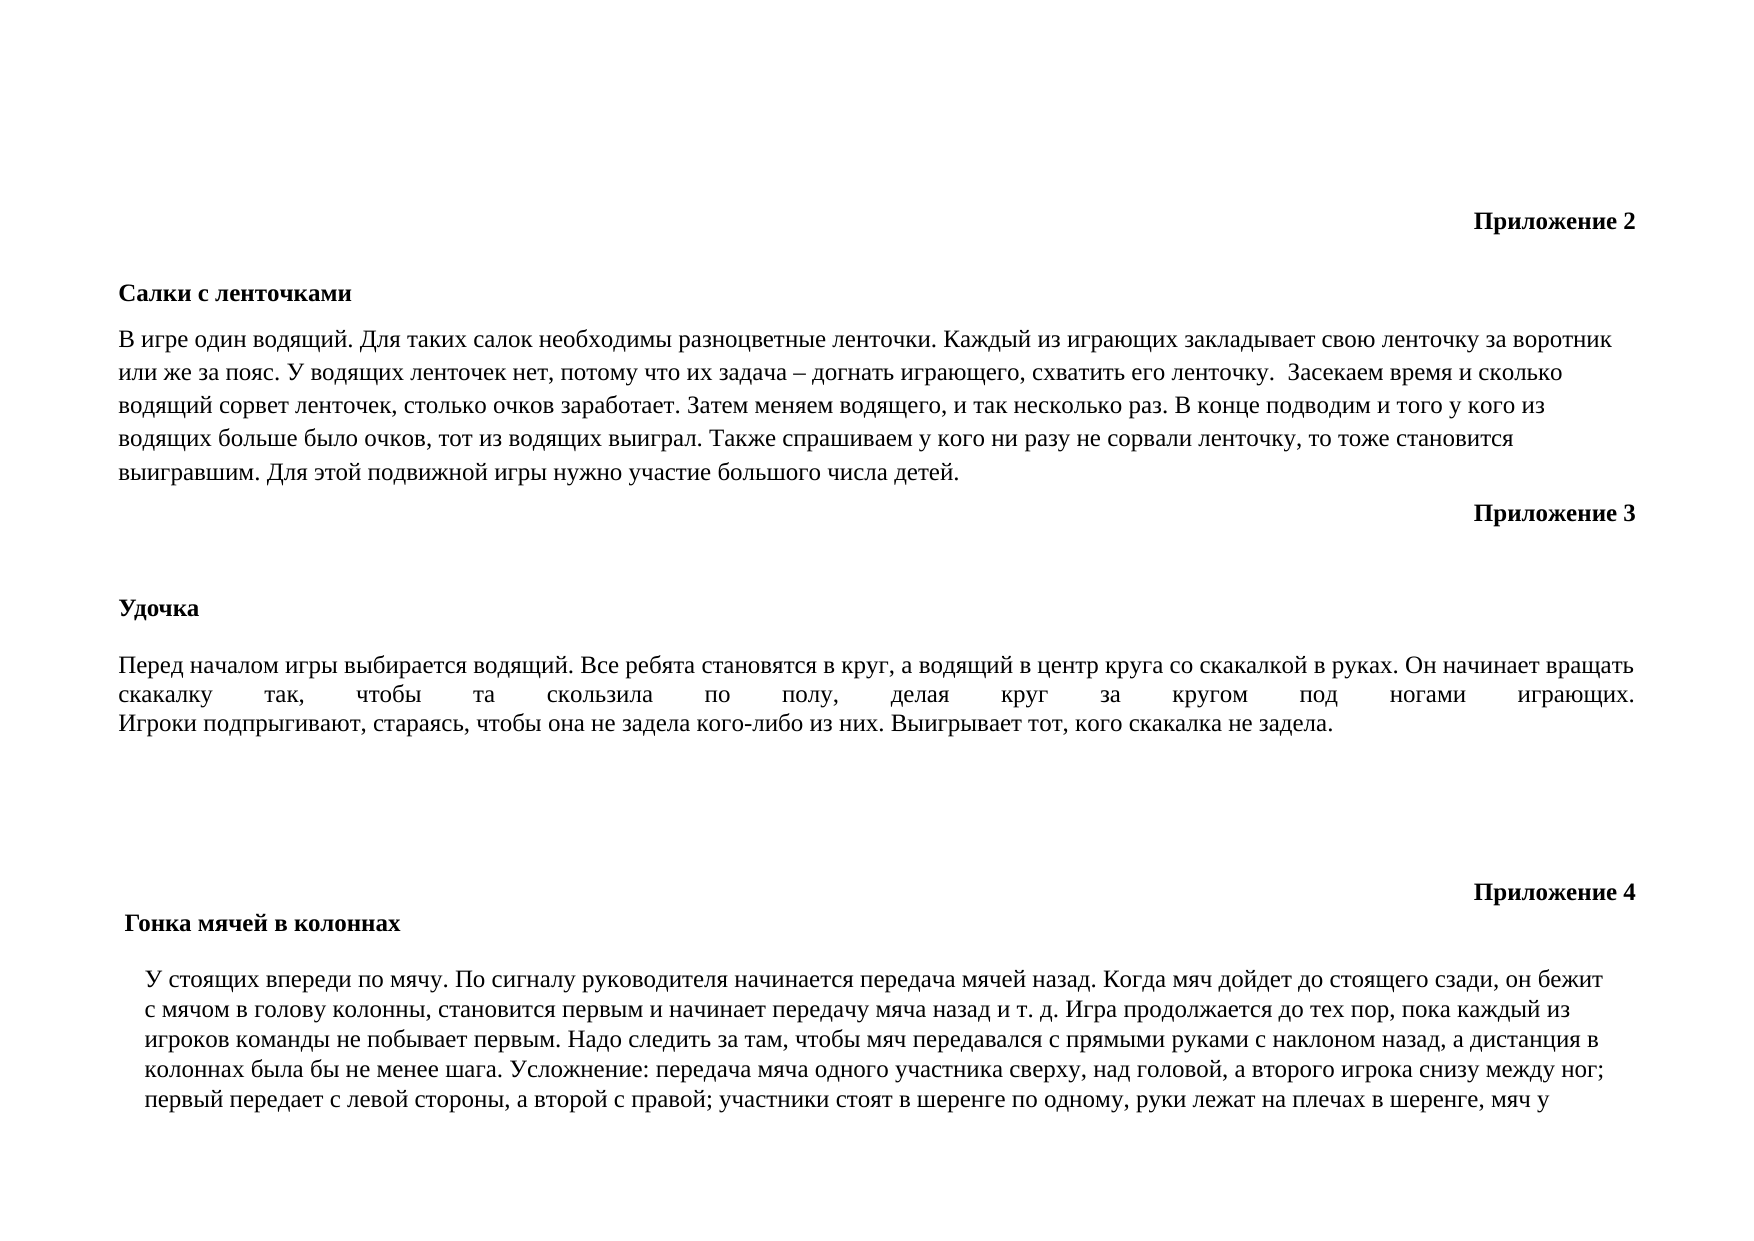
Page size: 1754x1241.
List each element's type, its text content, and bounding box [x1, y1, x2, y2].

text В игре один водящий. Для таких салок необходимы разноцветные ленточки. Каждый из играющих закладывает свою ленточку за воротник или же за пояс. У водящих ленточек нет, потому что их задача – догнать играющего, схватить его ленточку. Засекаем время и сколько водящий сорвет ленточек, столько очков заработает. Затем меняем водящего, и так несколько раз. В конце подводим и того у кого из водящих больше было очков, тот из водящих выиграл. Также спрашиваем у кого ни разу не сорвали ленточку, то тоже становится выигравшим. Для этой подвижной игры нужно участие большого числа детей. [118, 319, 1636, 485]
text Перед началом игры выбирается водящий. Все ребята становятся в круг, а водящий в центр круга со скакалкой в руках. Он начинает вращать скакалку так, чтобы та скользила по полу, делая круг за кругом под ногами играющих. Игроки подпрыгивают, стараясь, чтобы она не задела кого-либо из них. Выигрывает тот, кого скакалка не задела. [118, 622, 1636, 737]
text Приложение 4 [118, 877, 1636, 905]
text Удочка [118, 555, 1636, 622]
text Приложение 2 [118, 206, 1636, 235]
text Салки с ленточками [118, 273, 1636, 307]
text Приложение 3 [118, 498, 1636, 527]
subtitle Гонка мячей в колоннах [118, 905, 1636, 937]
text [144, 963, 1610, 1113]
